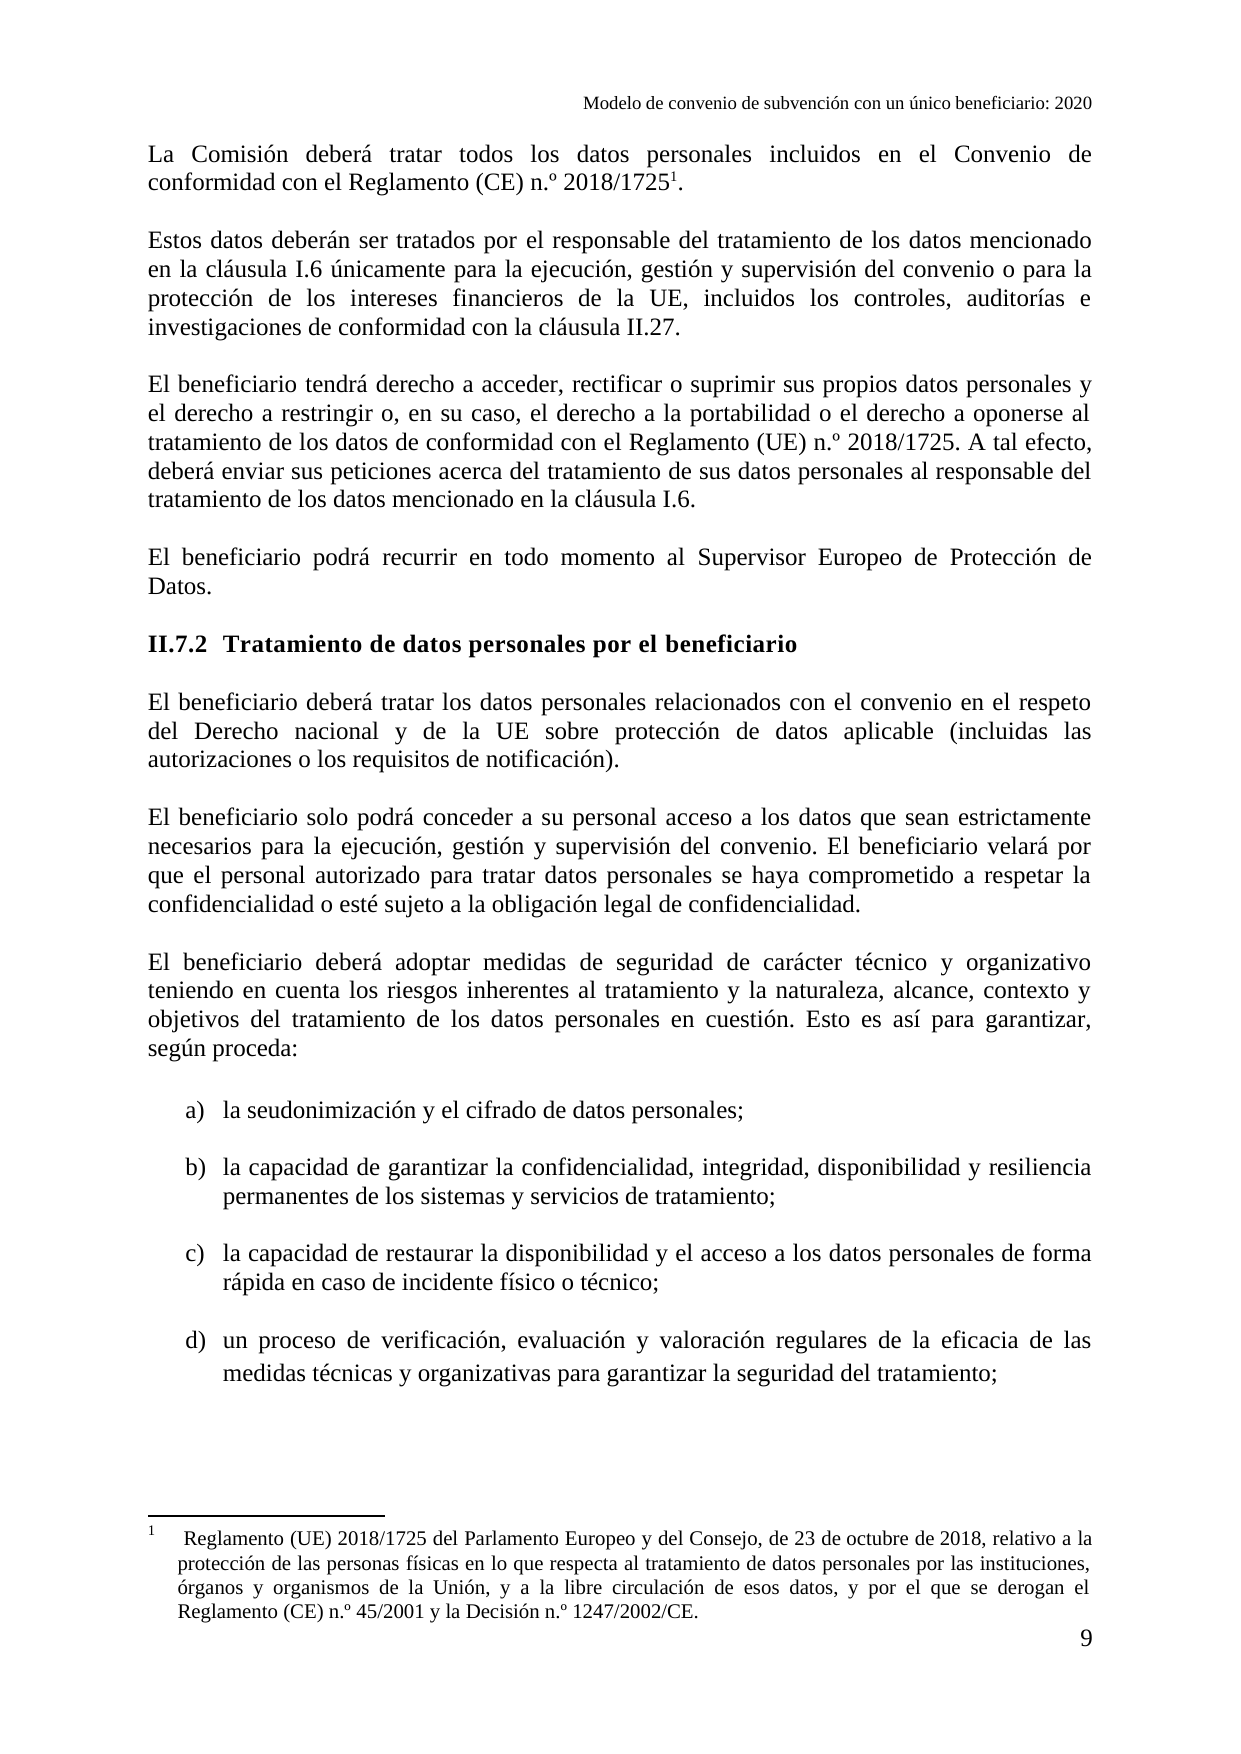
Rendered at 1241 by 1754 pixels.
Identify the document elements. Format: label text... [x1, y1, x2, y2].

list la capacidad de garantizar la confidencialidad, integridad, disponibilidad y resiliencia permanentes de los sistemas y servicios de tratamiento; [185, 1152, 1092, 1210]
text El beneficiario deberá adoptar medidas de seguridad de carácter técnico y organizativo teniendo en cuenta los riesgos inherentes al tratamiento y la naturaleza, alcance, contexto y objetivos del tratamiento de los datos personales en cuestión. Esto es así para garantizar, según proceda: [148, 947, 1092, 1062]
list la seudonimización y el cifrado de datos personales; [185, 1095, 1092, 1123]
list un proceso de verificación, evaluación y valoración regulares de la eficacia de las medidas técnicas y organizativas para garantizar la seguridad del tratamiento; [185, 1325, 1092, 1386]
text El beneficiario deberá tratar los datos personales relacionados con el convenio en el respeto del Derecho nacional y de la UE sobre protección de datos aplicable (incluidas las autorizaciones o los requisitos de notificación). [148, 687, 1092, 773]
text La Comisión deberá tratar todos los datos personales incluidos en el Convenio de conformidad con el Reglamento (CE) n.º 2018/1725. [148, 139, 1092, 196]
text Estos datos deberán ser tratados por el responsable del tratamiento de los datos mencionado en la cláusula I.6 únicamente para la ejecución, gestión y supervisión del convenio o para la protección de los intereses financieros de la UE, incluidos los controles, auditorías e investigaciones de conformidad con la cláusula II.27. [148, 225, 1092, 340]
text El beneficiario solo podrá conceder a su personal acceso a los datos que sean estrictamente necesarios para la ejecución, gestión y supervisión del convenio. El beneficiario velará por que el personal autorizado para tratar datos personales se haya comprometido a respetar la confidencialidad o esté sujeto a la obligación legal de confidencialidad. [148, 802, 1092, 917]
list la capacidad de restaurar la disponibilidad y el acceso a los datos personales de forma rápida en caso de incidente físico o técnico; [185, 1238, 1092, 1296]
text El beneficiario tendrá derecho a acceder, rectificar o suprimir sus propios datos personales y el derecho a restringir o, en su caso, el derecho a la portabilidad o el derecho a oponerse al tratamiento de los datos de conformidad con el Reglamento (UE) n.º 2018/1725. A tal efecto, deberá enviar sus peticiones acerca del tratamiento de sus datos personales al responsable del tratamiento de los datos mencionado en la cláusula I.6. [148, 369, 1092, 513]
subtitle II.7.2 Tratamiento de datos personales por el beneficiario [148, 629, 1092, 658]
text El beneficiario podrá recurrir en todo momento al Supervisor Europeo de Protección de Datos. [148, 542, 1092, 600]
